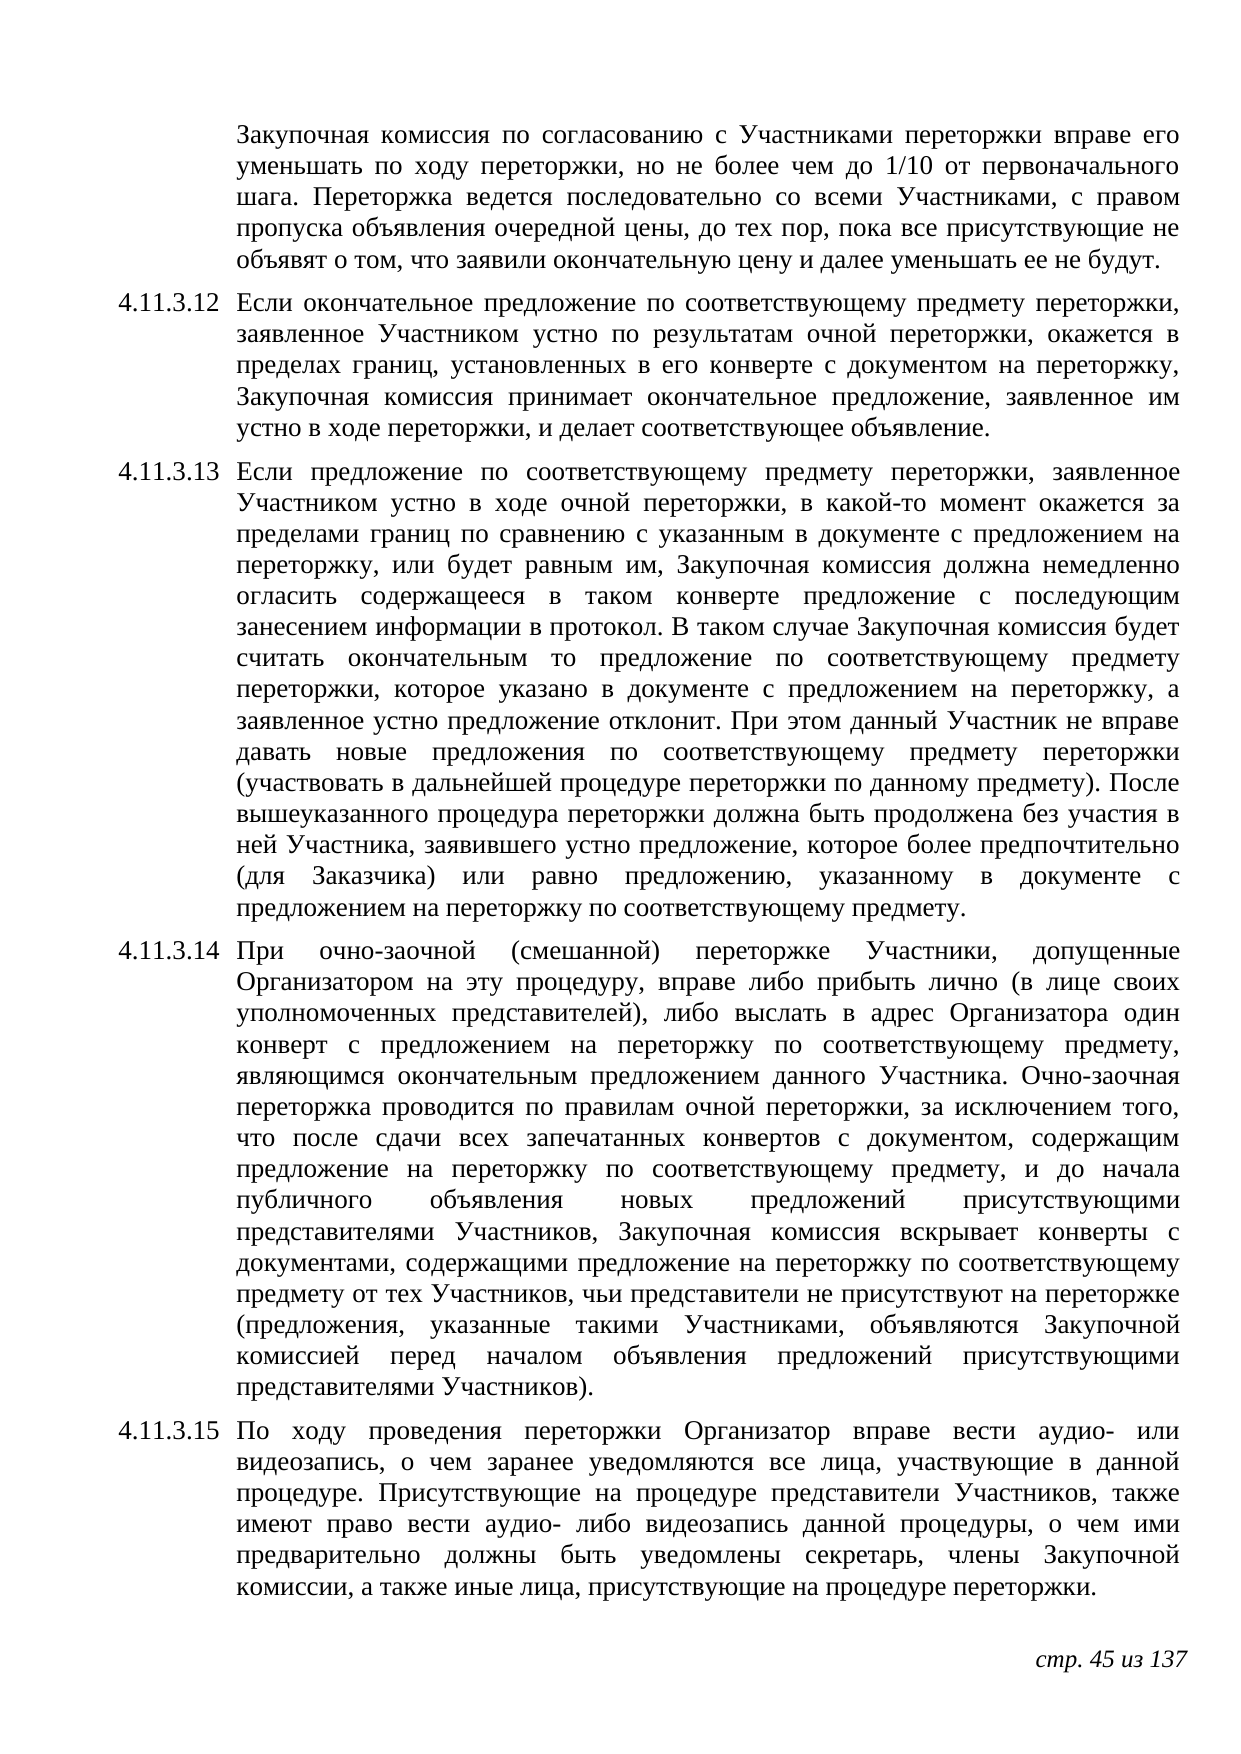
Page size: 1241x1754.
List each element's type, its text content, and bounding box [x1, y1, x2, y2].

text При очно-заочной (смешанной) переторжке Участники, допущенные Организатором на эту процедуру, вправе либо прибыть лично (в лице своих уполномоченных представителей), либо выслать в адрес Организатора один конверт с предложением на переторжку по соответствующему предмету, являющимся окончательным предложением данного Участника. Очно-заочная переторжка проводится по правилам очной переторжки, за исключением того, что после сдачи всех запечатанных конвертов с документом, содержащим предложение на переторжку по соответствующему предмету, и до начала публичного объявления новых предложений присутствующими представителями Участников, Закупочная комиссия вскрывает конверты с документами, содержащими предложение на переторжку по соответствующему предмету от тех Участников, чьи представители не присутствуют на переторжке (предложения, указанные такими Участниками, объявляются Закупочной комиссией перед началом объявления предложений присутствующими представителями Участников). [118, 934, 1181, 1401]
text Если предложение по соответствующему предмету переторжки, заявленное Участником устно в ходе очной переторжки, в какой-то момент окажется за пределами границ по сравнению с указанным в документе с предложением на переторжку, или будет равным им, Закупочная комиссия должна немедленно огласить содержащееся в таком конверте предложение с последующим занесением информации в протокол. В таком случае Закупочная комиссия будет считать окончательным то предложение по соответствующему предмету переторжки, которое указано в документе с предложением на переторжку, а заявленное устно предложение отклонит. При этом данный Участник не вправе давать новые предложения по соответствующему предмету переторжки (участвовать в дальнейшей процедуре переторжки по данному предмету). После вышеуказанного процедура переторжки должна быть продолжена без участия в ней Участника, заявившего устно предложение, которое более предпочтительно (для Заказчика) или равно предложению, указанному в документе с предложением на переторжку по соответствующему предмету. [118, 454, 1181, 922]
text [118, 118, 1181, 274]
text По ходу проведения переторжки Организатор вправе вести аудио- или видеозапись, о чем заранее уведомляются все лица, участвующие в данной процедуре. Присутствующие на процедуре представители Участников, также имеют право вести аудио- либо видеозапись данной процедуры, о чем ими предварительно должны быть уведомлены секретарь, члены Закупочной комиссии, а также иные лица, присутствующие на процедуре переторжки. [118, 1414, 1181, 1601]
text Если окончательное предложение по соответствующему предмету переторжки, заявленное Участником устно по результатам очной переторжки, окажется в пределах границ, установленных в его конверте с документом на переторжку, Закупочная комиссия принимает окончательное предложение, заявленное им устно в ходе переторжки, и делает соответствующее объявление. [118, 286, 1181, 442]
